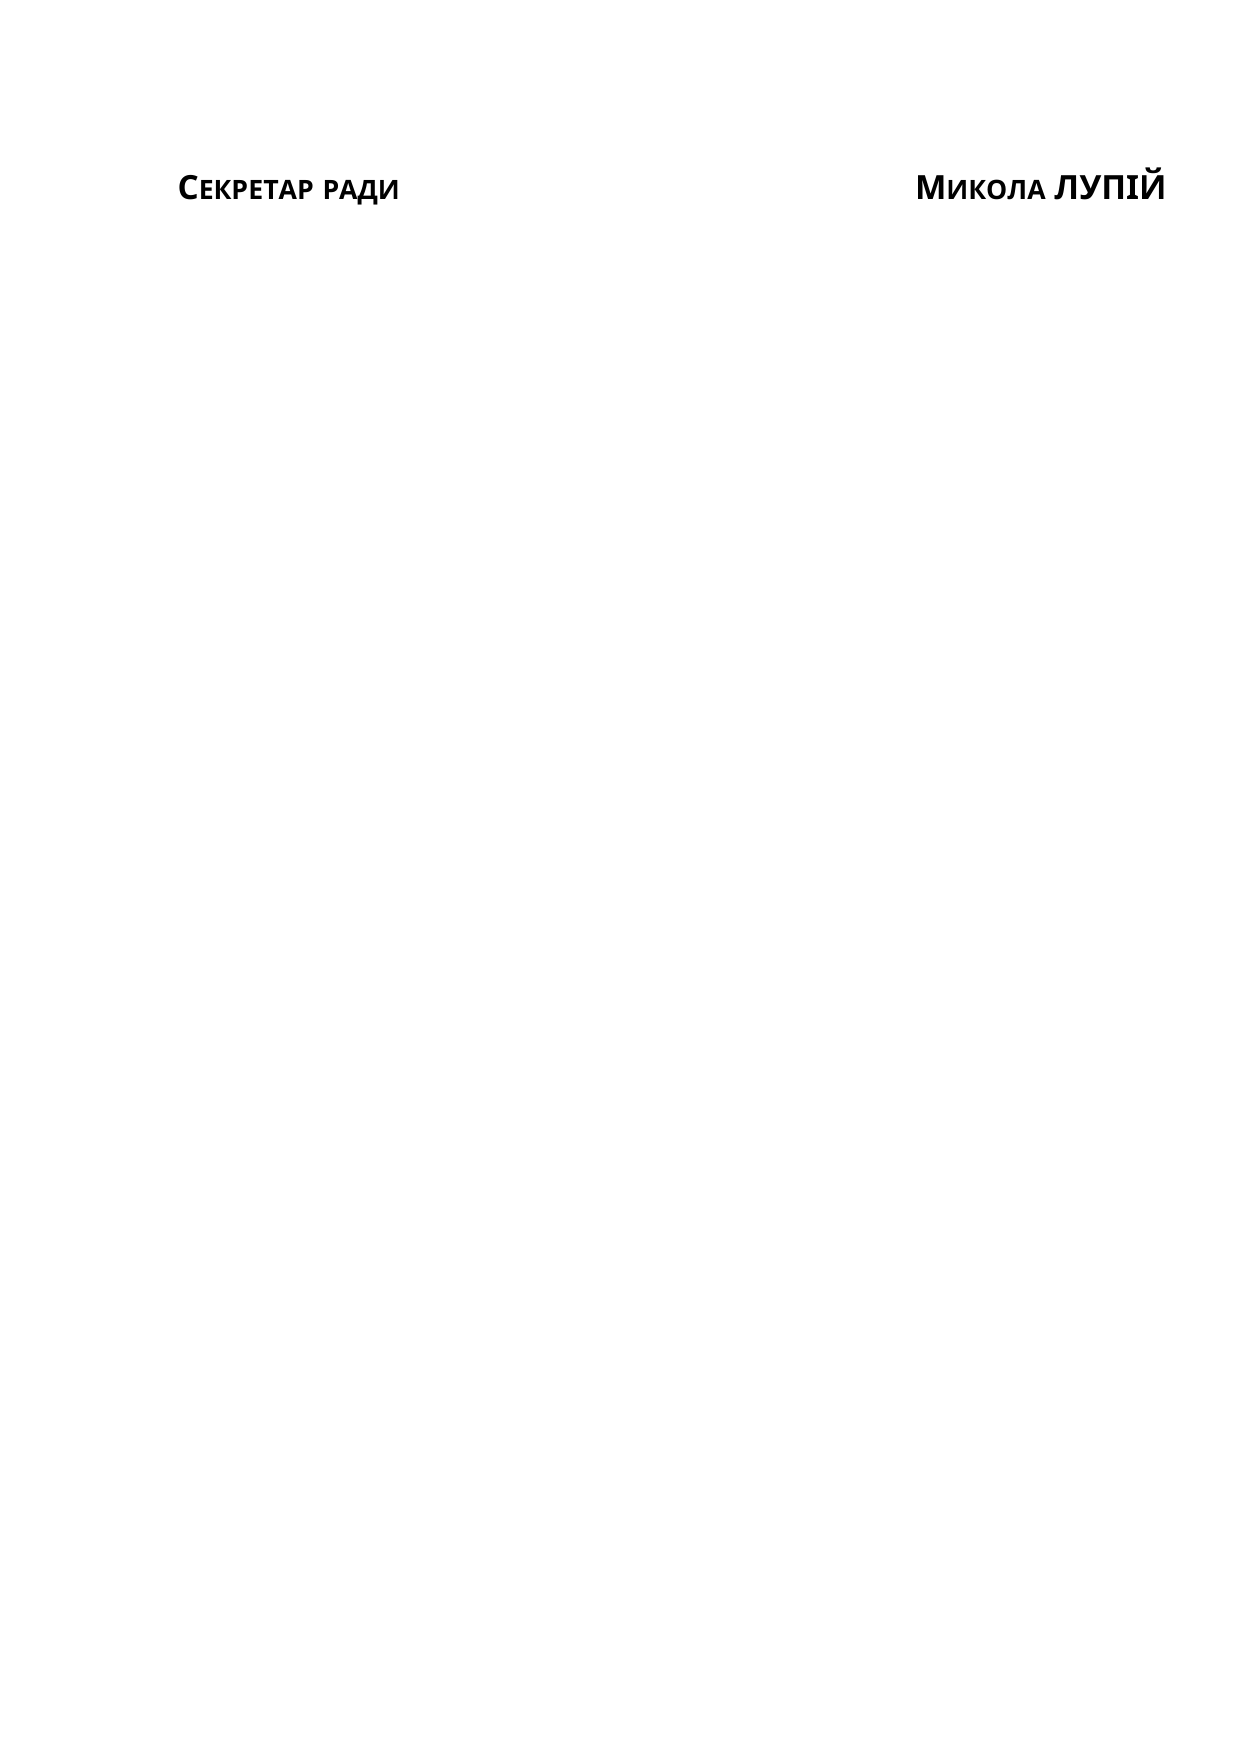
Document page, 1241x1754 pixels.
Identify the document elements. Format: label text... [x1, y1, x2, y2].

text Секретар ради Микола ЛУПІЙ [177, 163, 1181, 209]
